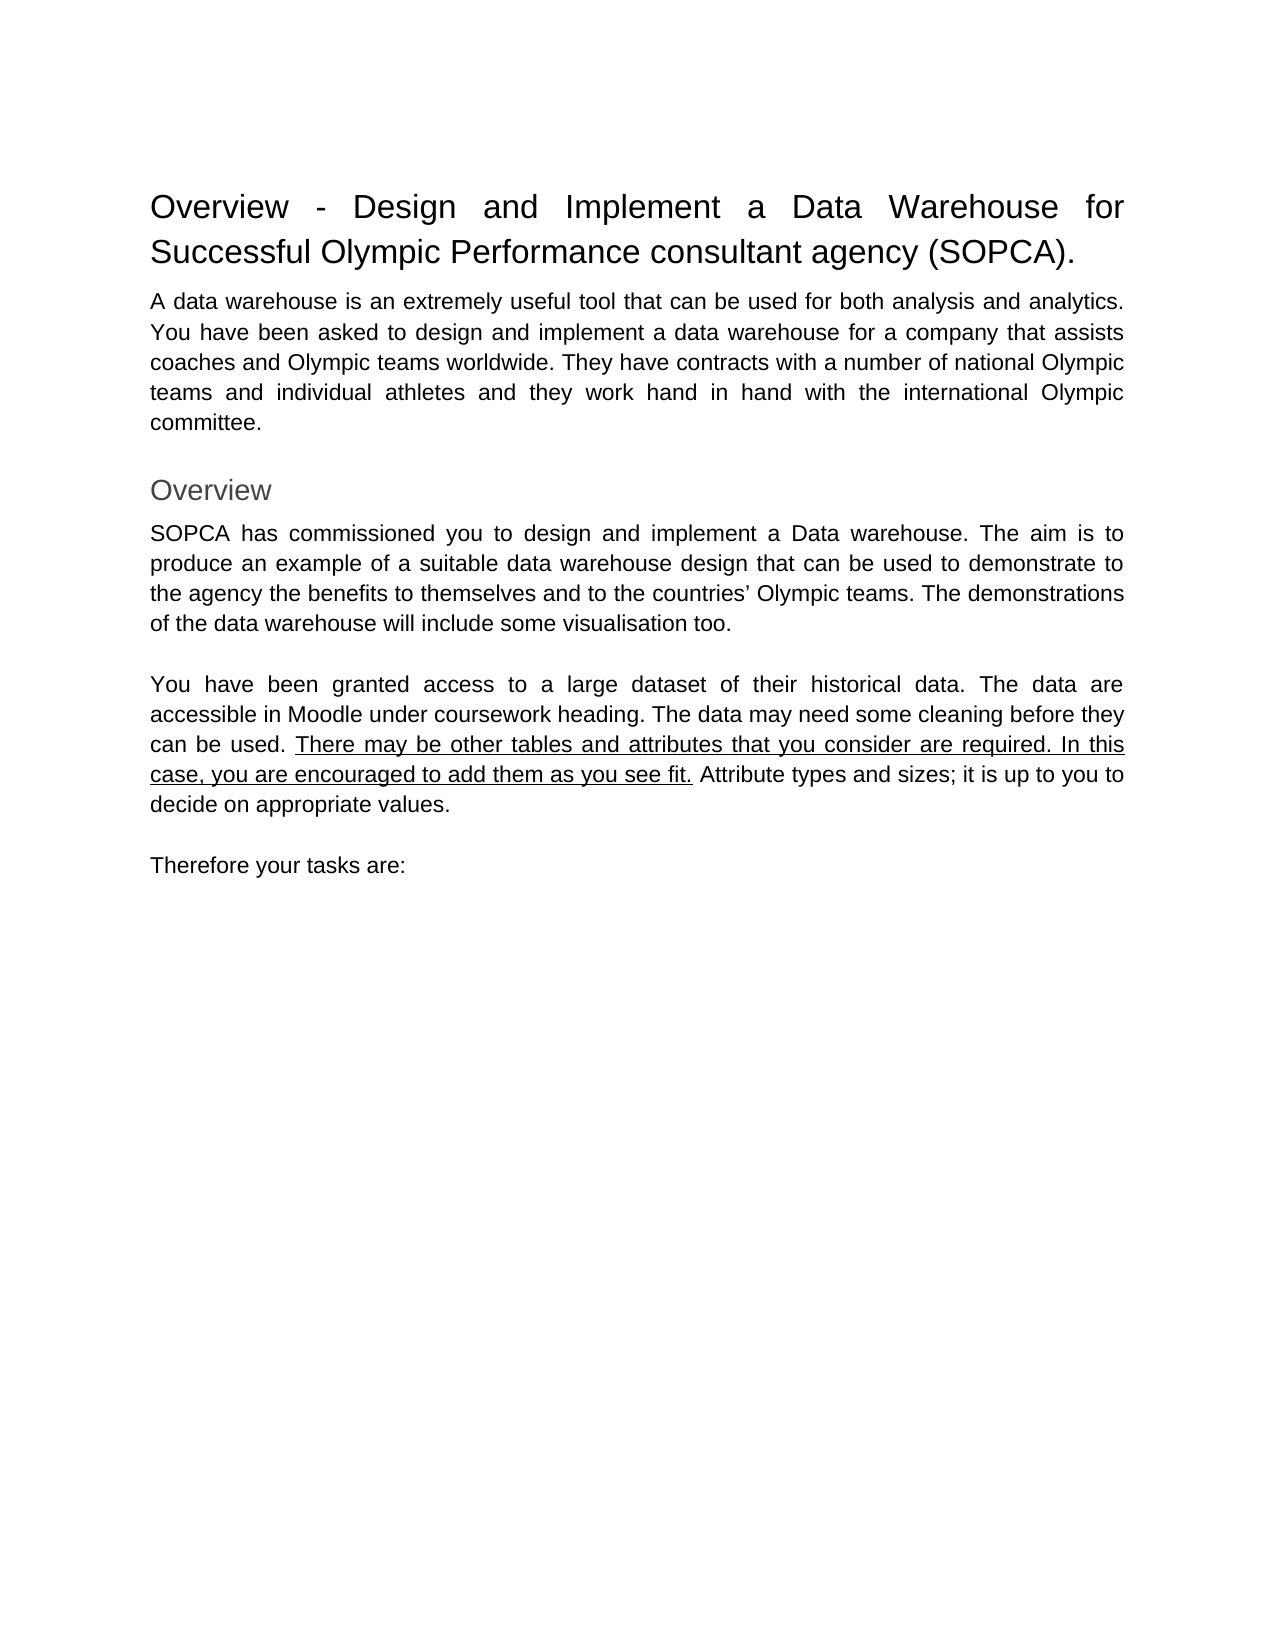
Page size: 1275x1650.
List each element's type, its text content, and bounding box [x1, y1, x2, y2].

text SOPCA has commissioned you to design and implement a Data warehouse. The aim is to produce an example of a suitable data warehouse design that can be used to demonstrate to the agency the benefits to themselves and to the countries’ Olympic teams. The demonstrations of the data warehouse will include some visualisation too. [150, 519, 1125, 637]
text Therefore your tasks are: [150, 852, 1125, 878]
text A data warehouse is an extremely useful tool that can be used for both analysis and analytics. You have been asked to design and implement a data warehouse for a company that assists coaches and Olympic teams worldwide. They have contracts with a number of national Olympic teams and individual athletes and they work hand in hand with the international Olympic committee. [150, 288, 1125, 436]
subtitle Overview - Design and Implement a Data Warehouse for Successful Olympic Performance consultant agency (SOPCA). [150, 187, 1125, 270]
text You have been granted access to a large dataset of their historical data. The data are accessible in Moodle under coursework heading. The data may need some cleaning before they can be used. There may be other tables and attributes that you consider are required. In this case, you are encouraged to add them as you see fit. Attribute types and sizes; it is up to you to decide on appropriate values. [150, 671, 1125, 818]
subtitle Overview [150, 473, 1125, 506]
